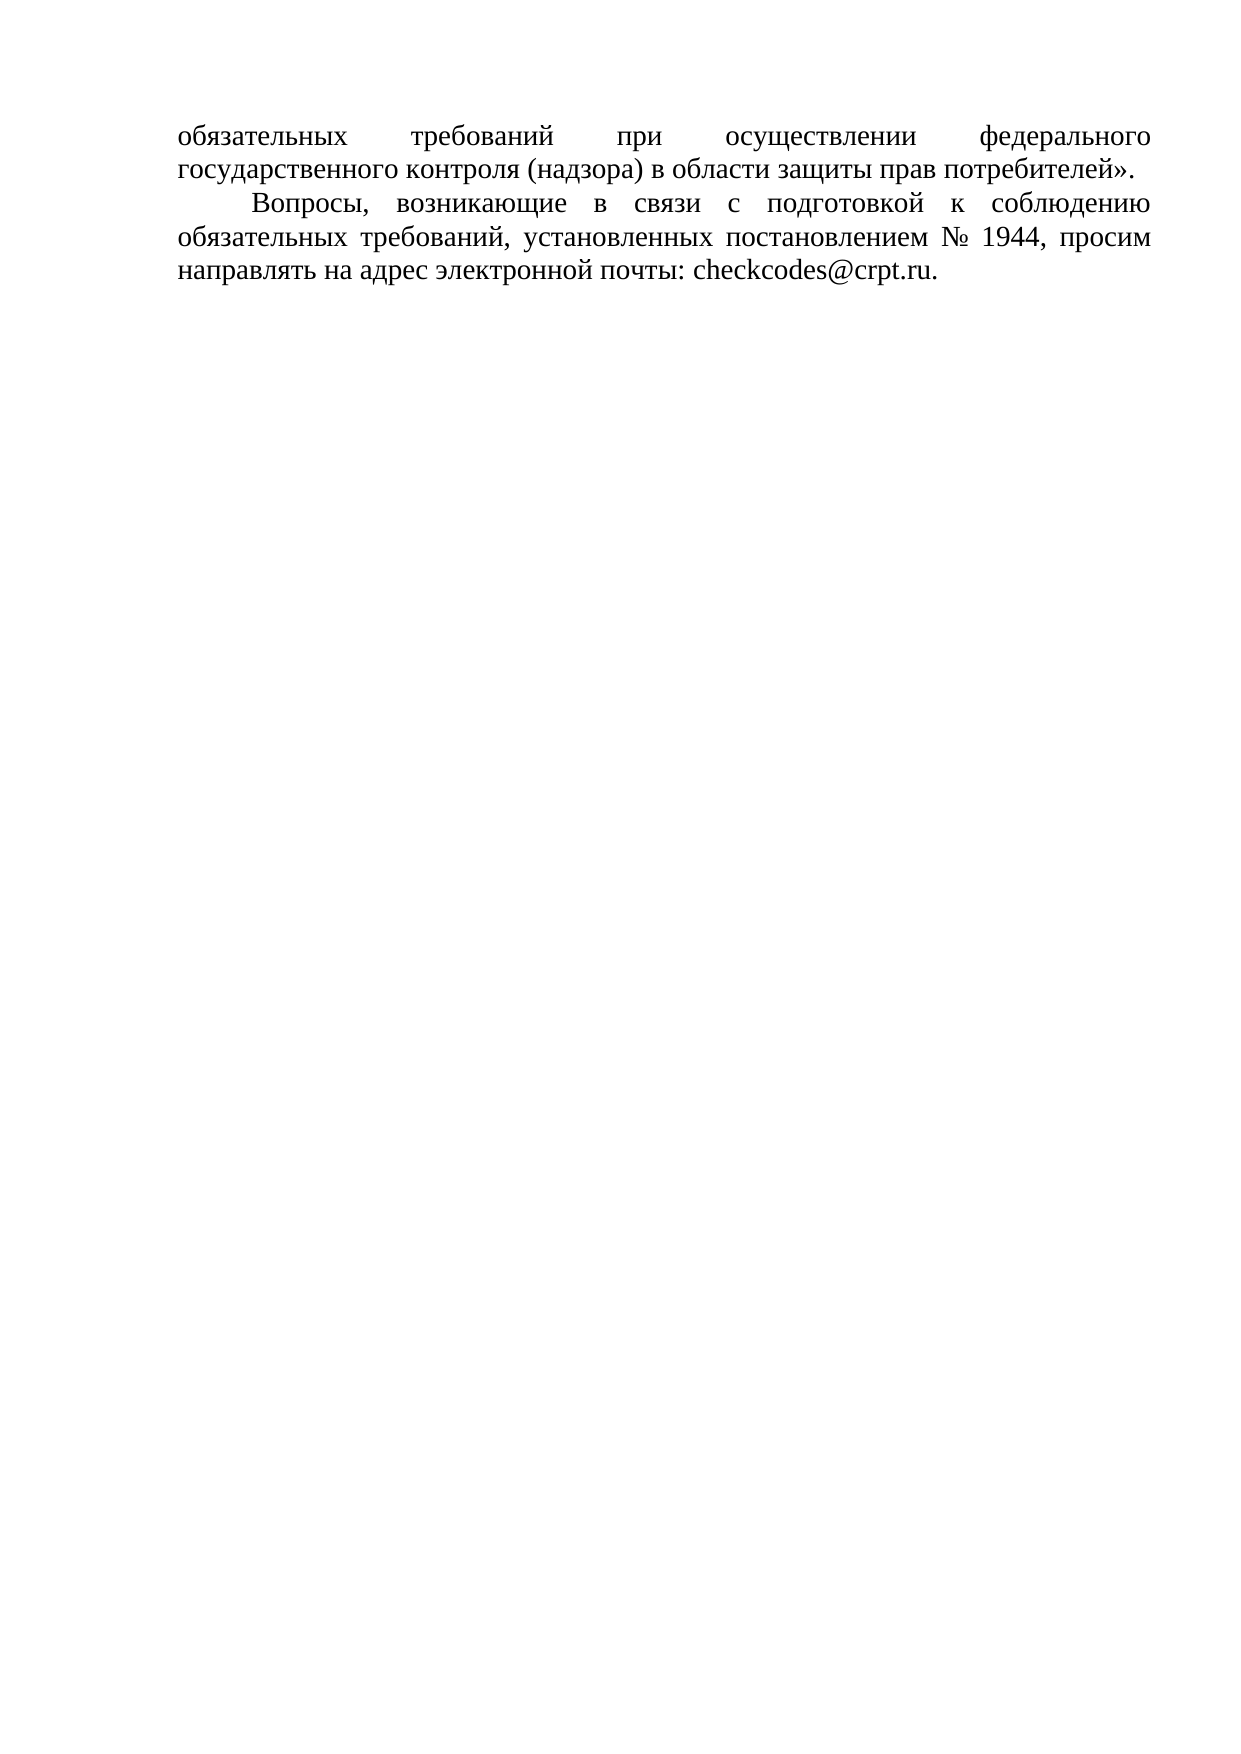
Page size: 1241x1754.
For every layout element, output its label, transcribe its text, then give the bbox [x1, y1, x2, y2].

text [177, 118, 1152, 185]
text Вопросы, возникающие в связи с подготовкой к соблюдению обязательных требований, установленных постановлением № 1944, просим направлять на адрес электронной почты: checkcodes@crpt.ru. [177, 185, 1152, 286]
